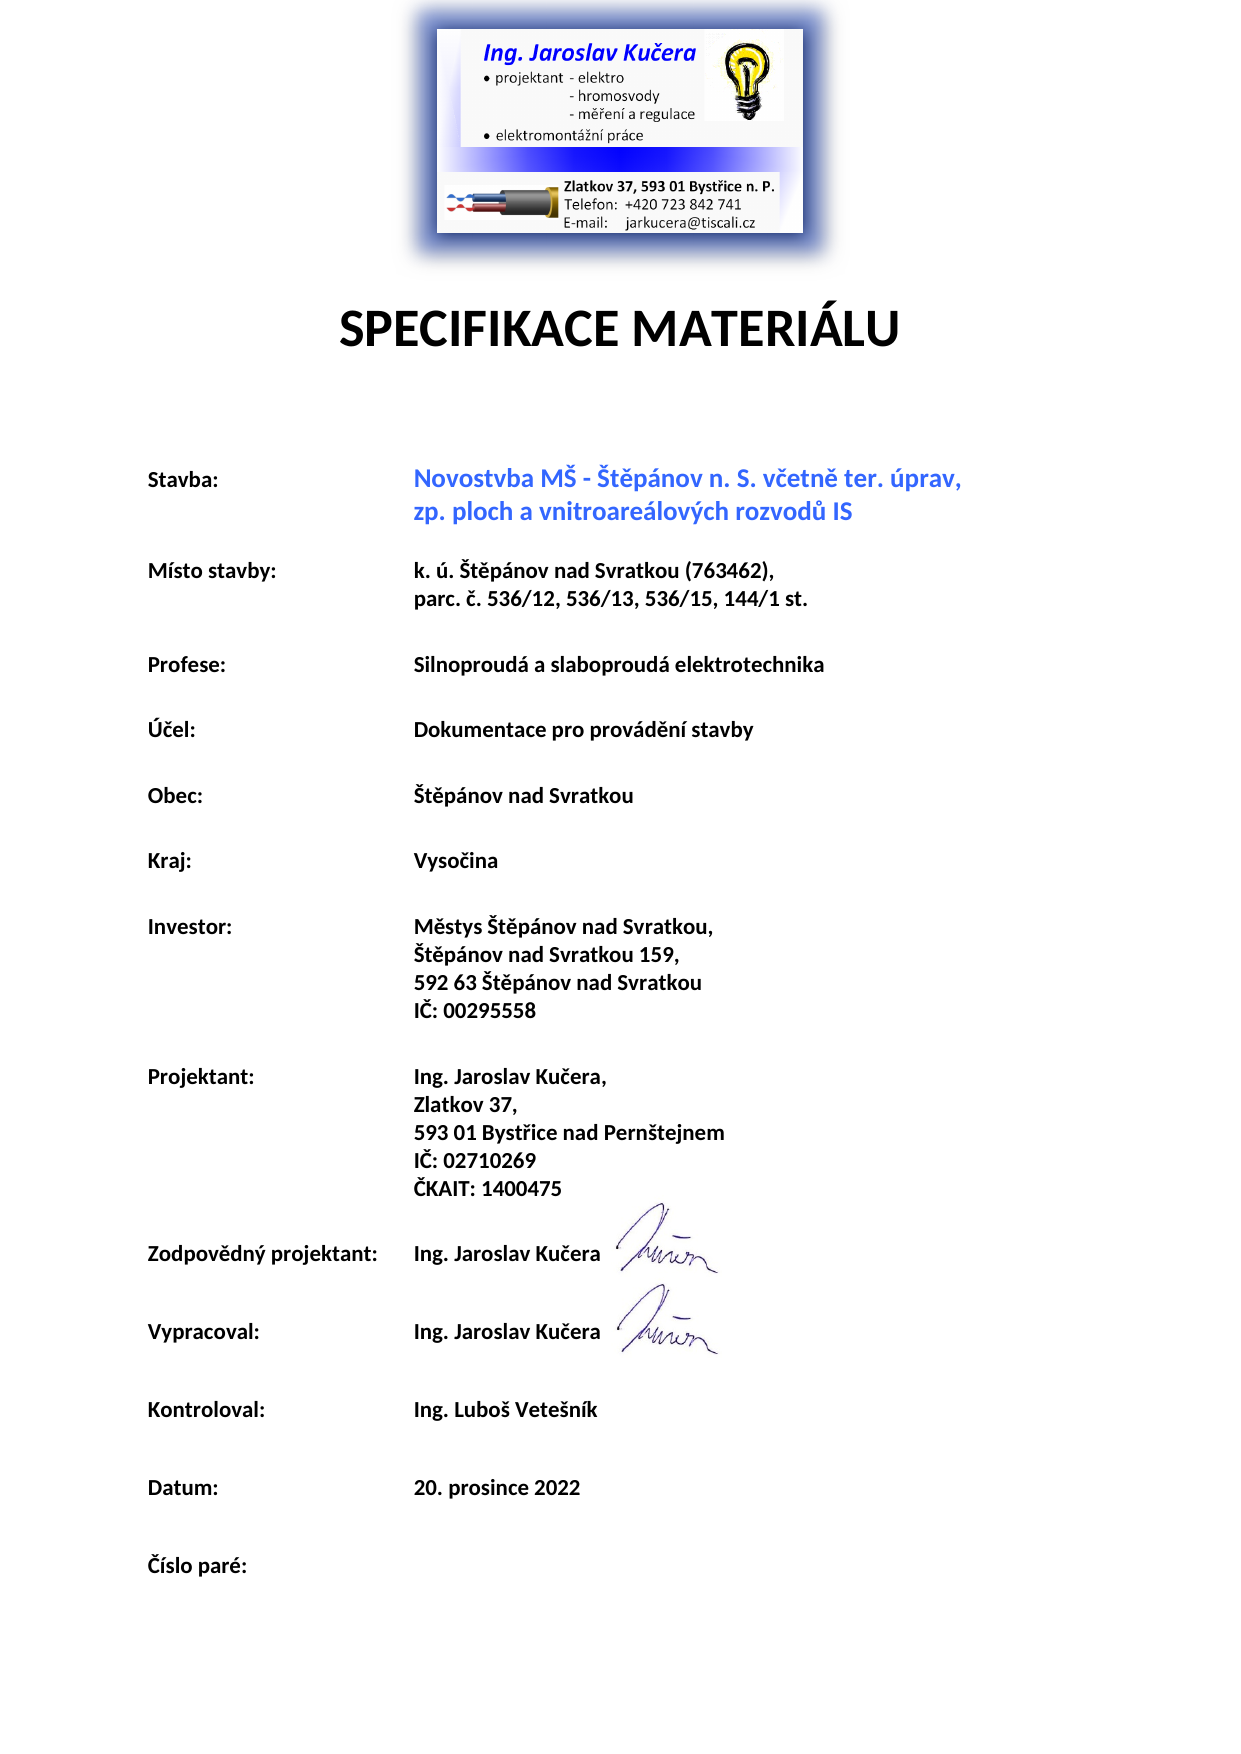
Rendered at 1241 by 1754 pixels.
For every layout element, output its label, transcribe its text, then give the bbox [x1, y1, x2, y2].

text Místo stavby: k. ú. Štěpánov nad Svratkou (763462), [148, 556, 1152, 584]
text Investor: Městys Štěpánov nad Svratkou, [148, 912, 1092, 940]
text ČKAIT: 1400475 [148, 1174, 1092, 1202]
text Stavba: Novostvba MŠ - Štěpánov n. S. včetně ter. úprav, [148, 461, 1152, 494]
text SPECIFIKACE MATERIÁLU [148, 293, 1092, 359]
text 593 01 Bystřice nad Pernštejnem [148, 1118, 1092, 1146]
text IČ: 00295558 [148, 996, 1092, 1024]
text Zlatkov 37, [148, 1090, 1093, 1118]
text Číslo paré: [148, 1552, 1092, 1579]
text Kontroloval: Ing. Luboš Vetešník [148, 1396, 1092, 1423]
text Kraj: Vysočina [148, 846, 1092, 874]
text Účel: Dokumentace pro provádění stavby [148, 715, 1152, 743]
picture [611, 1202, 722, 1239]
text Štěpánov nad Svratkou 159, [148, 940, 1092, 968]
text Obec: Štěpánov nad Svratkou [148, 781, 1152, 809]
text Projektant: Ing. Jaroslav Kučera, [148, 1062, 1092, 1090]
text 592 63 Štěpánov nad Svratkou [148, 968, 1092, 996]
picture [611, 1267, 722, 1317]
picture [437, 29, 803, 233]
text Zodpovědný projektant: Ing. Jaroslav Kučera [148, 1239, 1092, 1267]
text parc. č. 536/12, 536/13, 536/15, 144/1 st. [148, 584, 1152, 612]
text Datum: 20. prosince 2022 [148, 1473, 1092, 1502]
text zp. ploch a vnitroareálových rozvodů IS [148, 494, 1152, 527]
text Profese: Silnoproudá a slaboproudá elektrotechnika [148, 650, 1152, 678]
picture [611, 1346, 722, 1358]
text Vypracoval: Ing. Jaroslav Kučera [148, 1317, 1092, 1346]
text IČ: 02710269 [148, 1146, 1092, 1174]
